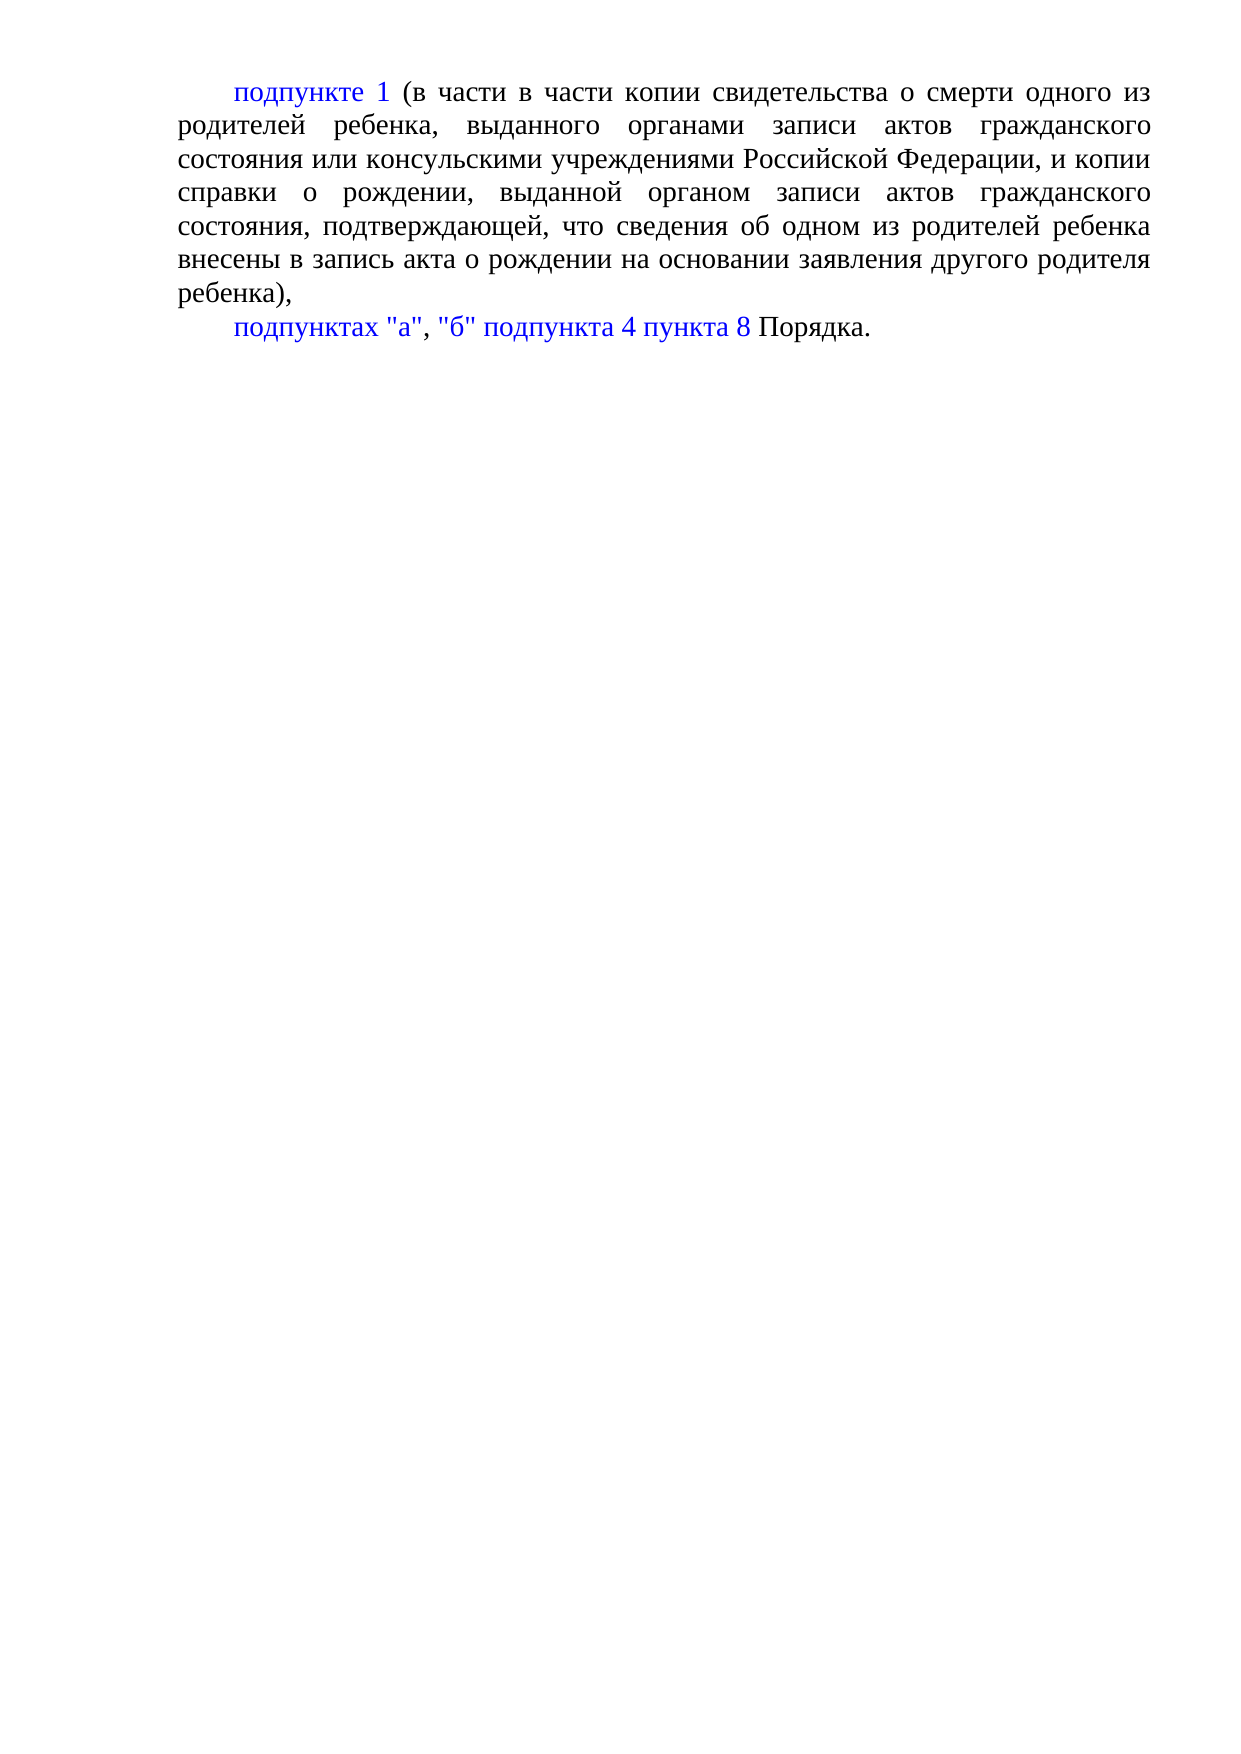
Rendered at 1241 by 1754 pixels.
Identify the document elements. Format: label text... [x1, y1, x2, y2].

text подпункте 1 (в части в части копии свидетельства о смерти одного из родителей ребенка, выданного органами записи актов гражданского состояния или консульскими учреждениями Российской Федерации, и копии справки о рождении, выданной органом записи актов гражданского состояния, подтверждающей, что сведения об одном из родителей ребенка внесены в запись акта о рождении на основании заявления другого родителя ребенка), [177, 74, 1152, 309]
text подпунктах "а", "б" подпункта 4 пункта 8 Порядка. [177, 309, 1152, 342]
